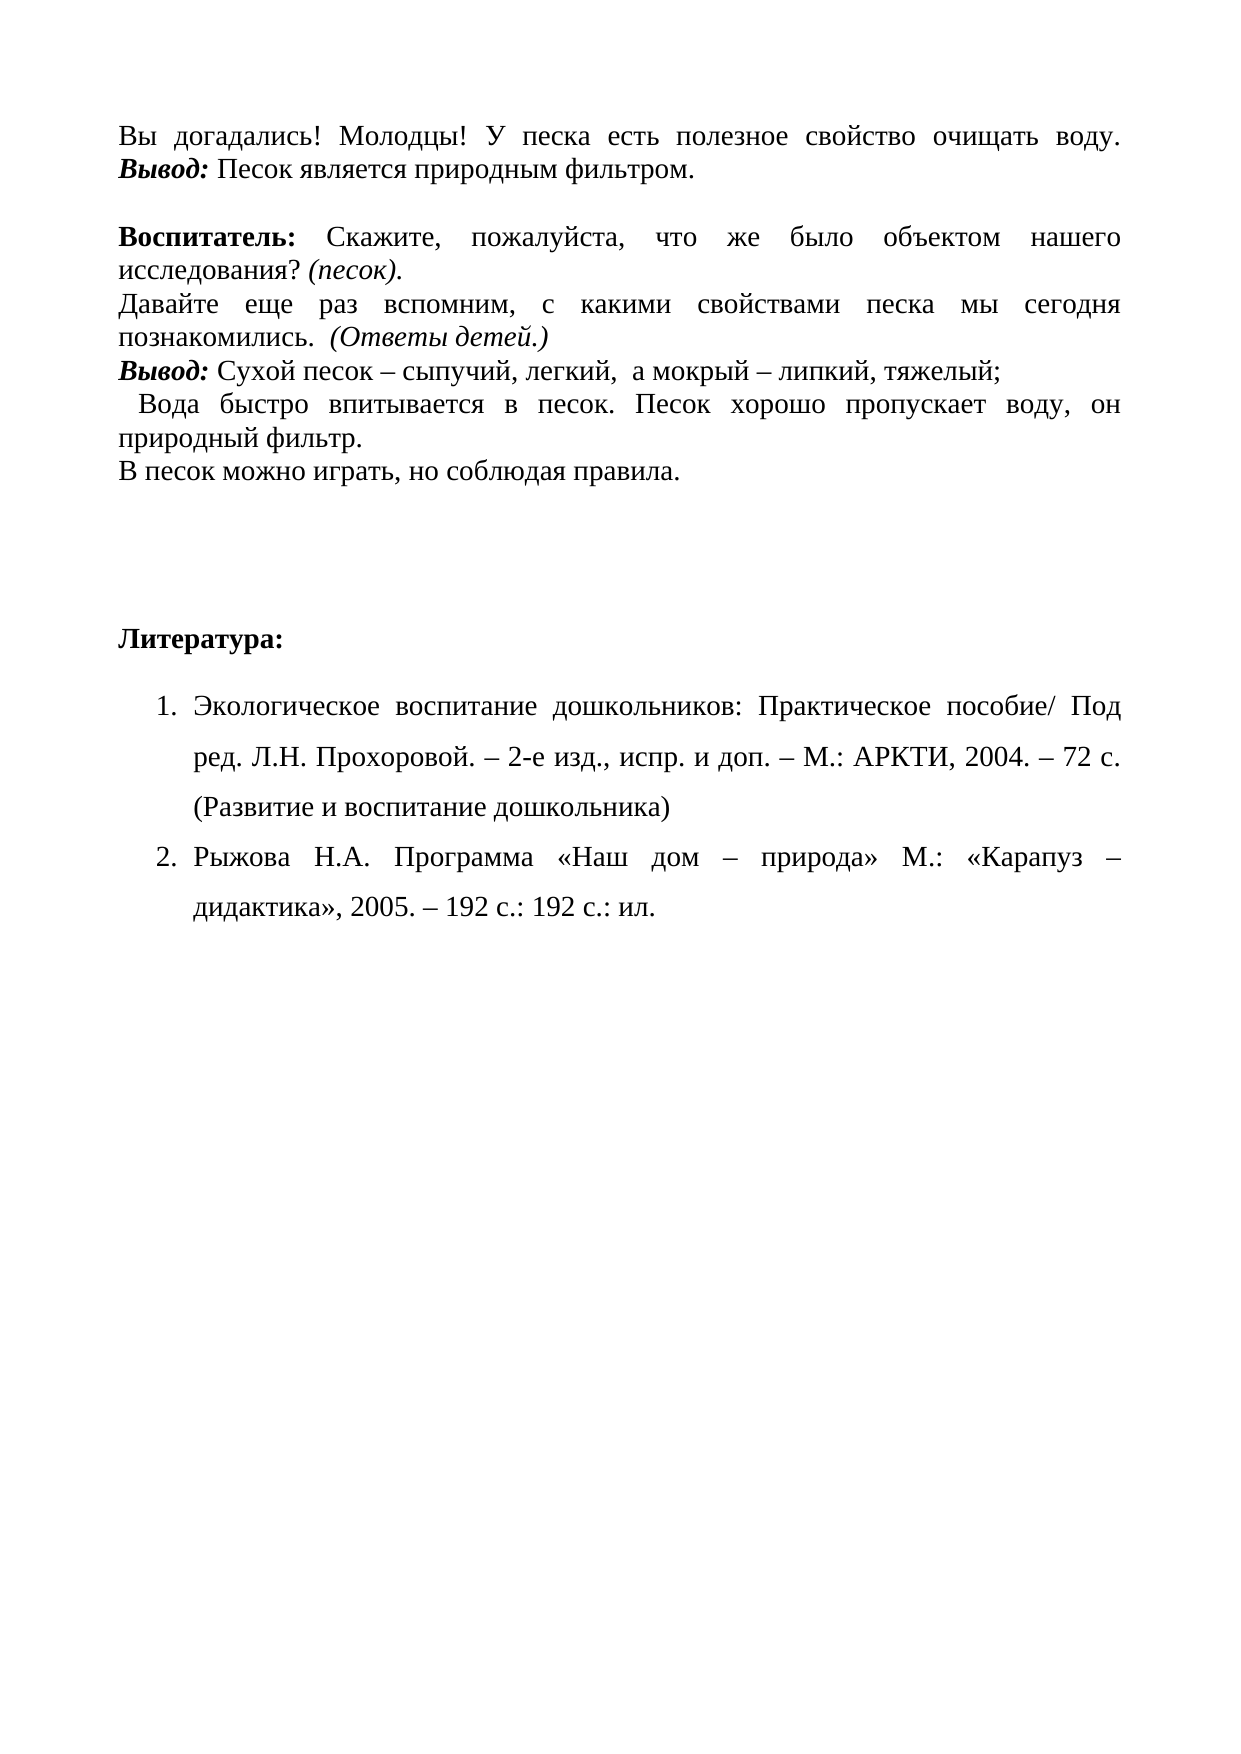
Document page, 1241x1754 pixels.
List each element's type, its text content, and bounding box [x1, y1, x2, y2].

list Вода быстро впитывается в песок. Песок хорошо пропускает воду, он природный фильтр. [118, 386, 1122, 453]
list Давайте еще раз вспомним, с какими свойствами песка мы сегодня познакомились. (Ответы детей.) [118, 286, 1122, 353]
list Экологическое воспитание дошкольников: Практическое пособие/ Под ред. Л.Н. Прохоровой. – 2-е изд., испр. и доп. – М.: АРКТИ, 2004. – 72 с. (Развитие и воспитание дошкольника) [156, 688, 1122, 822]
list Рыжова Н.А. Программа «Наш дом – природа» М.: «Карапуз – дидактика», 2005. – 192 с.: 192 с.: ил. [156, 839, 1122, 923]
list Литература: [118, 621, 1122, 655]
list В песок можно играть, но соблюдая правила. [118, 453, 1122, 487]
list Воспитатель: Скажите, пожалуйста, что же было объектом нашего исследования? (песок). [118, 219, 1122, 286]
list Вывод: Сухой песок – сыпучий, легкий, а мокрый – липкий, тяжелый; [118, 353, 1122, 386]
list Вы догадались! Молодцы! У песка есть полезное свойство очищать воду. Вывод: Песок является природным фильтром. [118, 118, 1122, 185]
